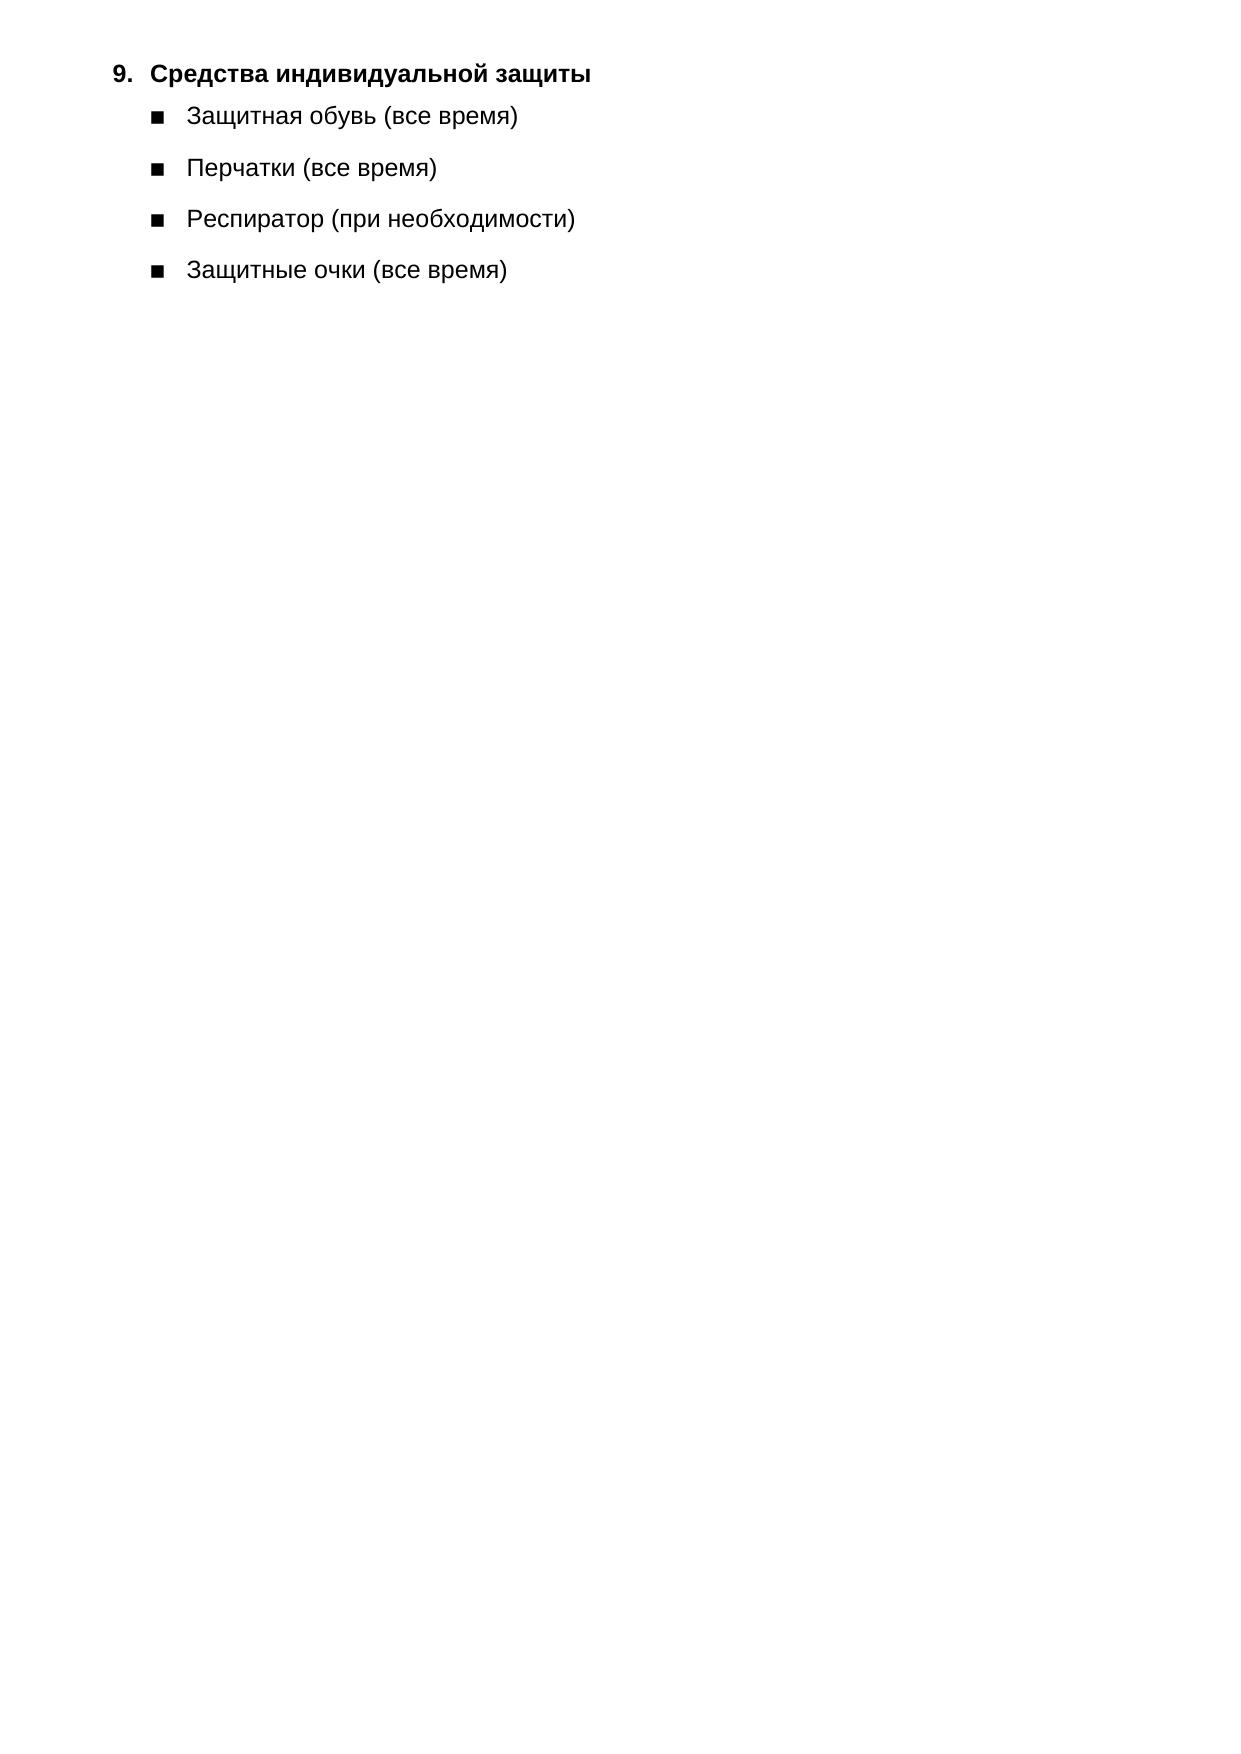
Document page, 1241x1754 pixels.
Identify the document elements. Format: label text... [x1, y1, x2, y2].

list Перчатки (все время) [149, 139, 1128, 190]
list Средства индивидуальной защиты [112, 59, 1128, 88]
list Респиратор (при необходимости) [149, 190, 1128, 242]
list Защитные очки (все время) [149, 242, 1128, 293]
list Защитная обувь (все время) [149, 88, 1128, 139]
